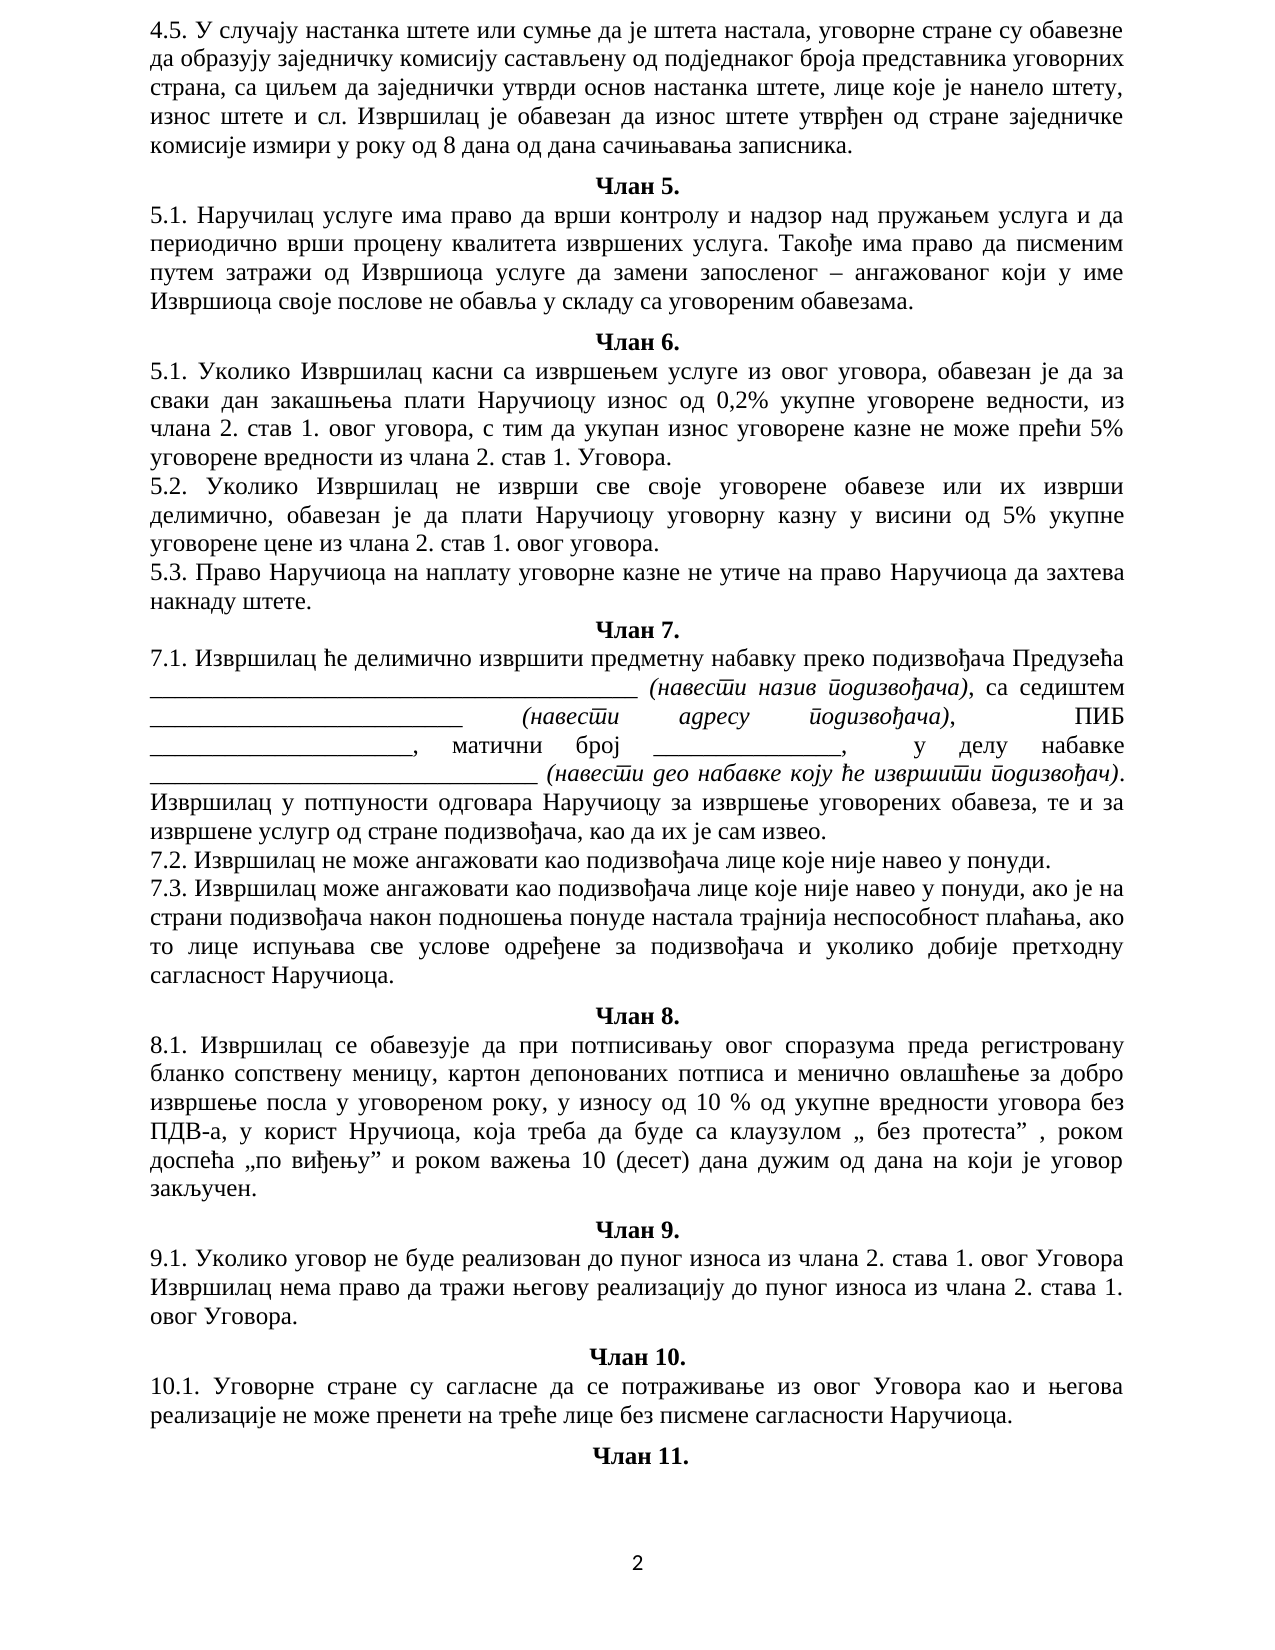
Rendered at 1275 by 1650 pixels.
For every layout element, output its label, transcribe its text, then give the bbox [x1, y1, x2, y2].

text Члан 6. [150, 327, 1125, 356]
text Члан 7. [150, 615, 1125, 643]
text 8.1. Извршилац се обавезује да при потписивању овог споразума преда регистровану бланко сопствену меницу, картон депонованих потписа и менично овлашћење за добро извршење посла у уговореном року, у износу од 10 % од укупне вредности уговора без ПДВ-а, у корист Нручиоца, која треба да буде са клаузулом „ без протеста” , роком доспећа „по виђењу” и роком важења 10 (десет) дана дужим од дана на који је уговор закључен. [150, 1030, 1125, 1202]
text Члан 9. [150, 1215, 1125, 1243]
text 7.2. Извршилац не може ангажовати као подизвођача лице које није навео у понуди. [150, 845, 1125, 873]
text 9.1. Уколико уговор не буде реализован до пуног износа из члана 2. става 1. овог Уговора Извршилац нема право да тражи његову реализацију до пуног износа из члана 2. става 1. овог Уговора. [150, 1243, 1125, 1330]
text 5.1. Уколико Извршилац касни са извршењем услуге из овог уговора, обавезан је да за сваки дан закашњења плати Наручиоцу износ од 0,2% укупне уговорене ведности, из члана 2. став 1. овог уговора, с тим да укупан износ уговорене казне не може прећи 5% уговорене вредности из члана 2. став 1. Уговора. [150, 356, 1125, 471]
text Члан 5. [150, 171, 1125, 200]
text 7.3. Извршилац може ангажовати као подизвођача лице које није навео у понуди, ако је на страни подизвођача након подношења понуде настала трајнија неспособност плаћања, ако то лице испуњава све услове одређене за подизвођача и уколико добије претходну сагласност Наручиоца. [150, 873, 1125, 988]
text Члан 8. [150, 1001, 1125, 1030]
text Члан 10. [150, 1342, 1125, 1371]
text 4.5. У случају настанка штете или сумње да је штета настала, уговорне стране су обавезне да образују заједничку комисију састављену од подједнаког броја представника уговорних страна, са циљем да заједнички утврди основ настанка штете, лице које је нанело штету, износ штете и сл. Извршилац је обавезан да износ штете утврђен од стране заједничке комисије измири у року од 8 дана од дана сачињавања записника. [150, 15, 1125, 158]
text 10.1. Уговорне стране су сагласне да се потраживање из овог Уговора као и његова реализације не може пренети на треће лице без писмене сагласности Наручиоца. [150, 1371, 1125, 1428]
text 5.3. Право Наручиоца на наплату уговорне казне не утиче на право Наручиоца да захтева накнаду штете. [150, 557, 1125, 615]
text 5.1. Наручилац услуге има право да врши контролу и надзор над пружањем услуга и да периодично врши процену квалитета извршених услуга. Такође има право да писменим путем затражи од Извршиоца услуге да замени запосленог – ангажованог који у име Извршиоца своје послове не обавља у складу са уговореним обавезама. [150, 200, 1125, 315]
text 5.2. Уколико Извршилац не изврши све своје уговорене обавезе или их изврши делимично, обавезан је да плати Наручиоцу уговорну казну у висини од 5% укупне уговорене цене из члана 2. став 1. овог уговора. [150, 471, 1125, 557]
text 7.1. Извршилац ће делимично извршити предметну набавку преко подизвођача Предузећа _______________________________________ (навести назив подизвођача), са седиштем _________________________ (навести адресу подизвођача), ПИБ _____________________, матични број _______________, у делу набавке _______________________________ (навести део набавке коју ће извршити подизвођач). Извршилац у потпуности одговара Наручиоцу за извршење уговорених обавеза, те и за извршене услугр од стране подизвођача, као да их је сам извео. [150, 643, 1125, 845]
text Члан 11. [150, 1441, 1131, 1470]
